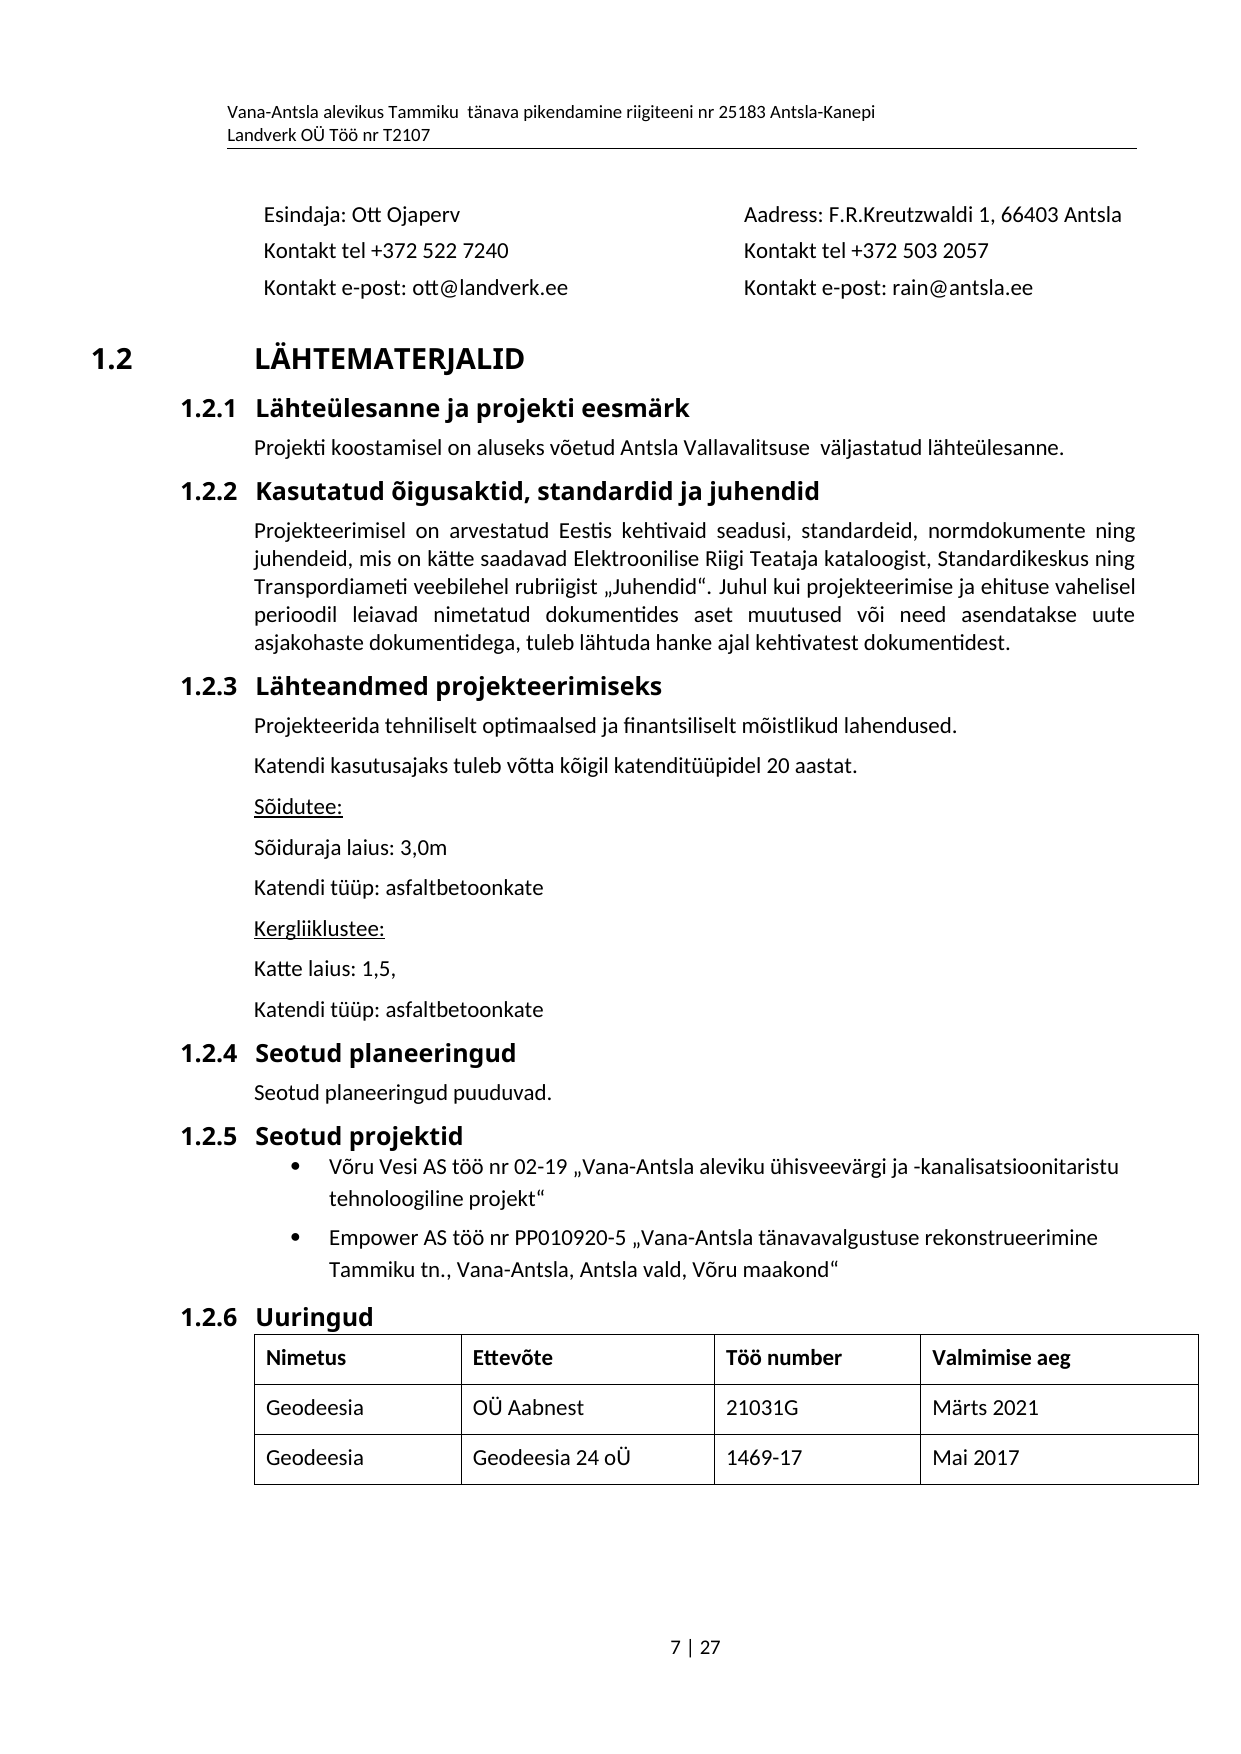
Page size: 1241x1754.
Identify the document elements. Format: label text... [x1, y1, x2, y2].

subtitle Seotud projektid [180, 1118, 1137, 1152]
list Empower AS töö nr PP010920-5 „Vana-Antsla tänavavalgustuse rekonstrueerimine Tammiku tn., Vana-Antsla, Antsla vald, Võru maakond“ [291, 1223, 1137, 1283]
table_cell Märts 2021 [921, 1385, 1198, 1433]
table_header Valmimise aeg [921, 1335, 1198, 1384]
table_cell Kontakt e-post: rain@antsla.ee [725, 265, 1199, 301]
table_cell Kontakt tel +372 522 7240 [254, 228, 725, 265]
subtitle LÄHTEMATERJALID [91, 338, 1137, 378]
text Katendi kasutusajaks tuleb võtta kõigil katenditüüpidel 20 aastat. [254, 752, 1137, 779]
subtitle Lähteülesanne ja projekti eesmärk [180, 391, 1137, 425]
table_cell Esindaja: Ott Ojaperv [254, 192, 725, 228]
table_cell Geodeesia [255, 1385, 461, 1433]
text Sõiduraja laius: 3,0m [254, 833, 1137, 861]
text Seotud planeeringud puuduvad. [254, 1078, 1137, 1106]
table_cell Mai 2017 [921, 1435, 1198, 1483]
subtitle Lähteandmed projekteerimiseks [180, 669, 1137, 703]
table_cell Aadress: F.R.Kreutzwaldi 1, 66403 Antsla [725, 192, 1199, 228]
text Projekteerida tehniliselt optimaalsed ja finantsiliselt mõistlikud lahendused. [254, 711, 1137, 739]
text Projekti koostamisel on aluseks võetud Antsla Vallavalitsuse väljastatud lähteülesanne. [254, 433, 1137, 461]
subtitle Seotud planeeringud [180, 1035, 1137, 1069]
list Võru Vesi AS töö nr 02-19 „Vana-Antsla aleviku ühisveevärgi ja -kanalisatsioonitaristu tehnoloogiline projekt“ [291, 1152, 1137, 1212]
table_header Ettevõte [462, 1335, 714, 1384]
text Katte laius: 1,5, [254, 954, 1137, 982]
subtitle Uuringud [180, 1300, 1137, 1334]
table_cell Geodeesia [255, 1435, 461, 1483]
table_header Töö number [715, 1335, 920, 1384]
text Katendi tüüp: asfaltbetoonkate [254, 995, 1137, 1023]
table_cell 1469-17 [715, 1435, 920, 1483]
table_cell Geodeesia 24 oÜ [462, 1435, 714, 1483]
table_cell 21031G [715, 1385, 920, 1433]
text Projekteerimisel on arvestatud Eestis kehtivaid seadusi, standardeid, normdokumente ning juhendeid, mis on kätte saadavad Elektroonilise Riigi Teataja kataloogist, Standardikeskus ning Transpordiameti veebilehel rubriigist „Juhendid“. Juhul kui projekteerimise ja ehituse vahelisel perioodil leiavad nimetatud dokumentides aset muutused või need asendatakse uute asjakohaste dokumentidega, tuleb lähtuda hanke ajal kehtivatest dokumentidest. [254, 516, 1137, 656]
table_header Nimetus [255, 1335, 461, 1384]
text Katendi tüüp: asfaltbetoonkate [254, 873, 1137, 901]
table_cell OÜ Aabnest [462, 1385, 714, 1433]
text Sõidutee: [254, 792, 1137, 820]
text Kergliiklustee: [254, 914, 1137, 942]
table_cell Kontakt e-post: ott@landverk.ee [254, 265, 725, 301]
table_cell Kontakt tel +372 503 2057 [725, 228, 1199, 265]
subtitle Kasutatud õigusaktid, standardid ja juhendid [180, 474, 1137, 508]
